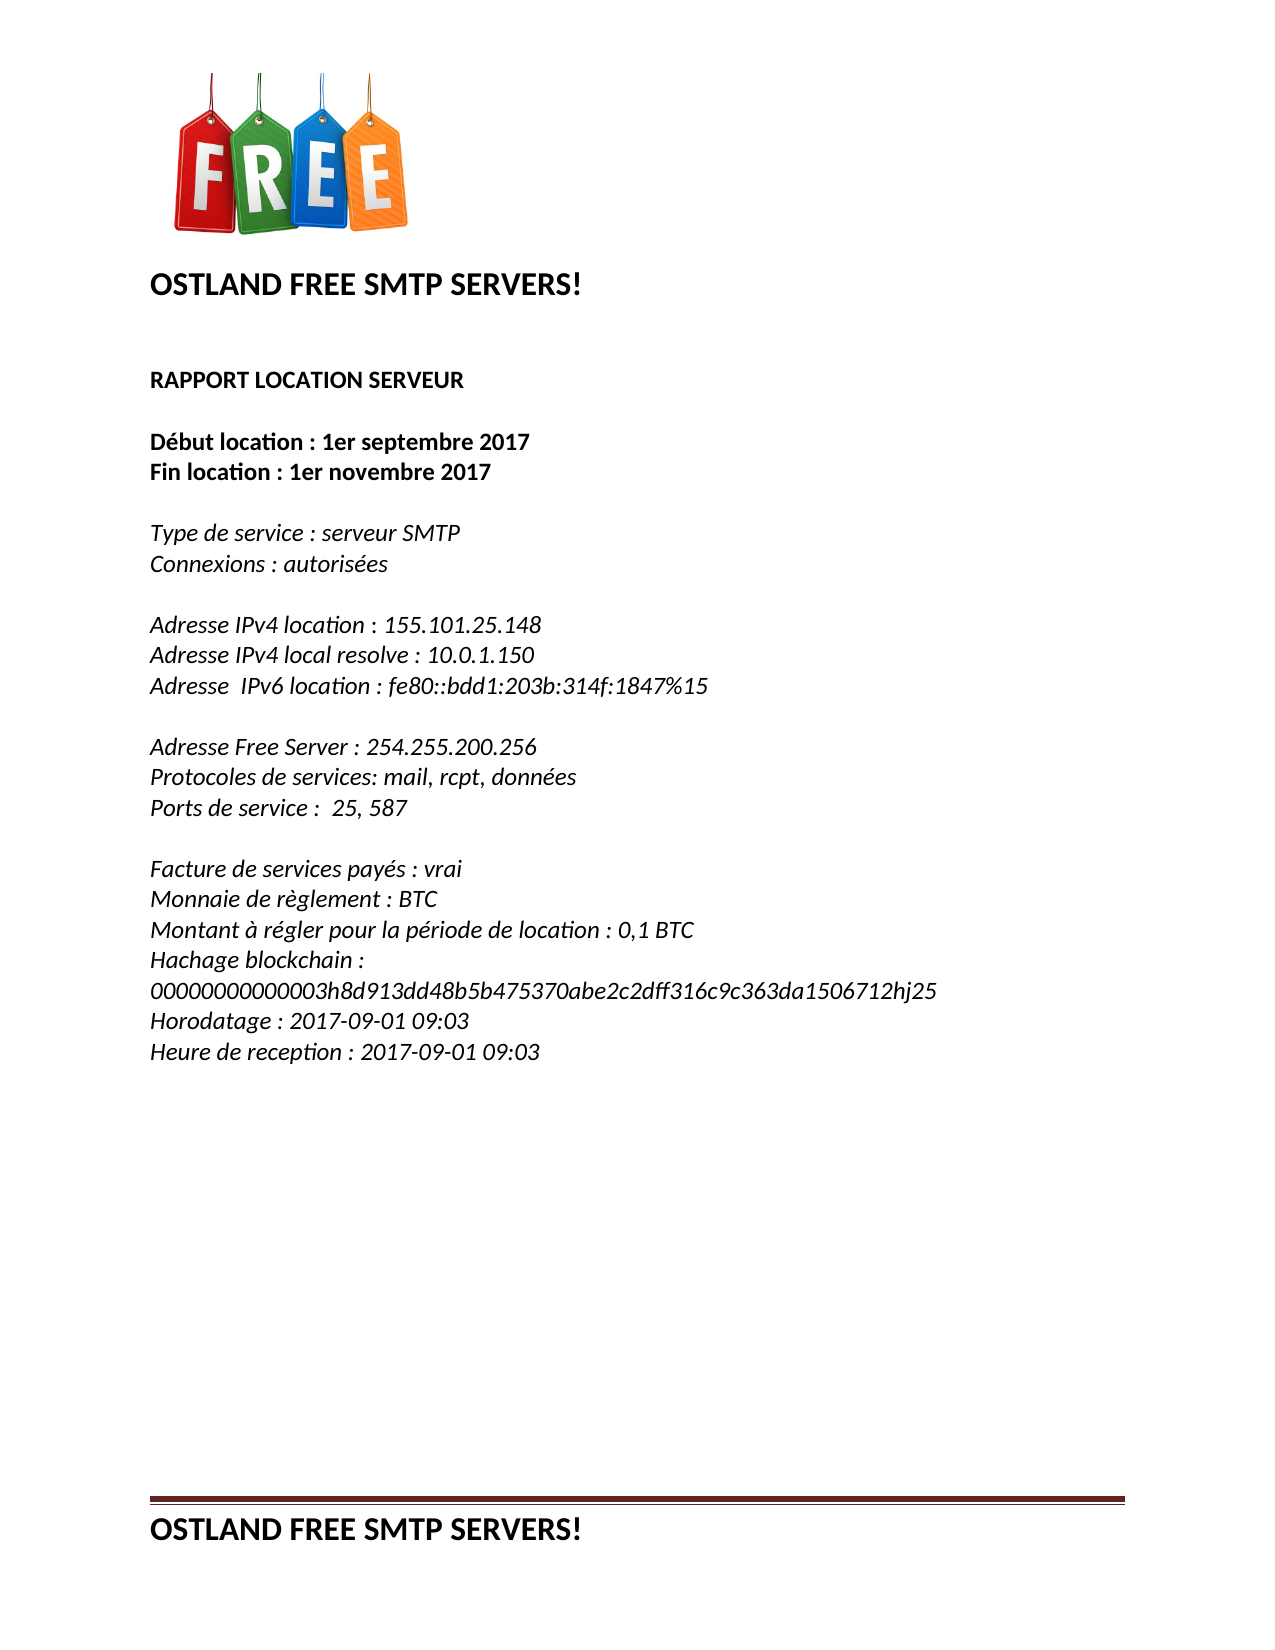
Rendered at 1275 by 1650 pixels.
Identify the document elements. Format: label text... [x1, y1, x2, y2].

text Ports de service : 25, 587 [150, 792, 1125, 822]
text RAPPORT LOCATION SERVEUR [150, 364, 1125, 395]
text Horodatage : 2017-09-01 09:03 [150, 1006, 1125, 1036]
text Montant à régler pour la période de location : 0,1 BTC [150, 914, 1125, 944]
text Hachage blockchain : 00000000000003h8d913dd48b5b475370abe2c2dff316c9c363da1506712hj25 [150, 944, 1125, 1006]
text Adresse IPv4 location : 155.101.25.148 [150, 609, 1125, 639]
text Adresse Free Server : 254.255.200.256 [150, 731, 1125, 761]
text Protocoles de services: mail, rcpt, données [150, 761, 1125, 792]
text Type de service : serveur SMTP [150, 517, 1125, 548]
text Adresse IPv4 local resolve : 10.0.1.150 [150, 639, 1125, 670]
text Fin location : 1er novembre 2017 [150, 456, 1125, 487]
text Adresse IPv6 location : fe80::bdd1:203b:314f:1847%15 [150, 670, 1125, 700]
text Facture de services payés : vrai [150, 853, 1125, 883]
text Monnaie de règlement : BTC [150, 883, 1125, 914]
text Heure de reception : 2017-09-01 09:03 [150, 1036, 1125, 1067]
picture [150, 73, 431, 263]
text Connexions : autorisées [150, 548, 1125, 578]
text Début location : 1er septembre 2017 [150, 426, 1125, 456]
